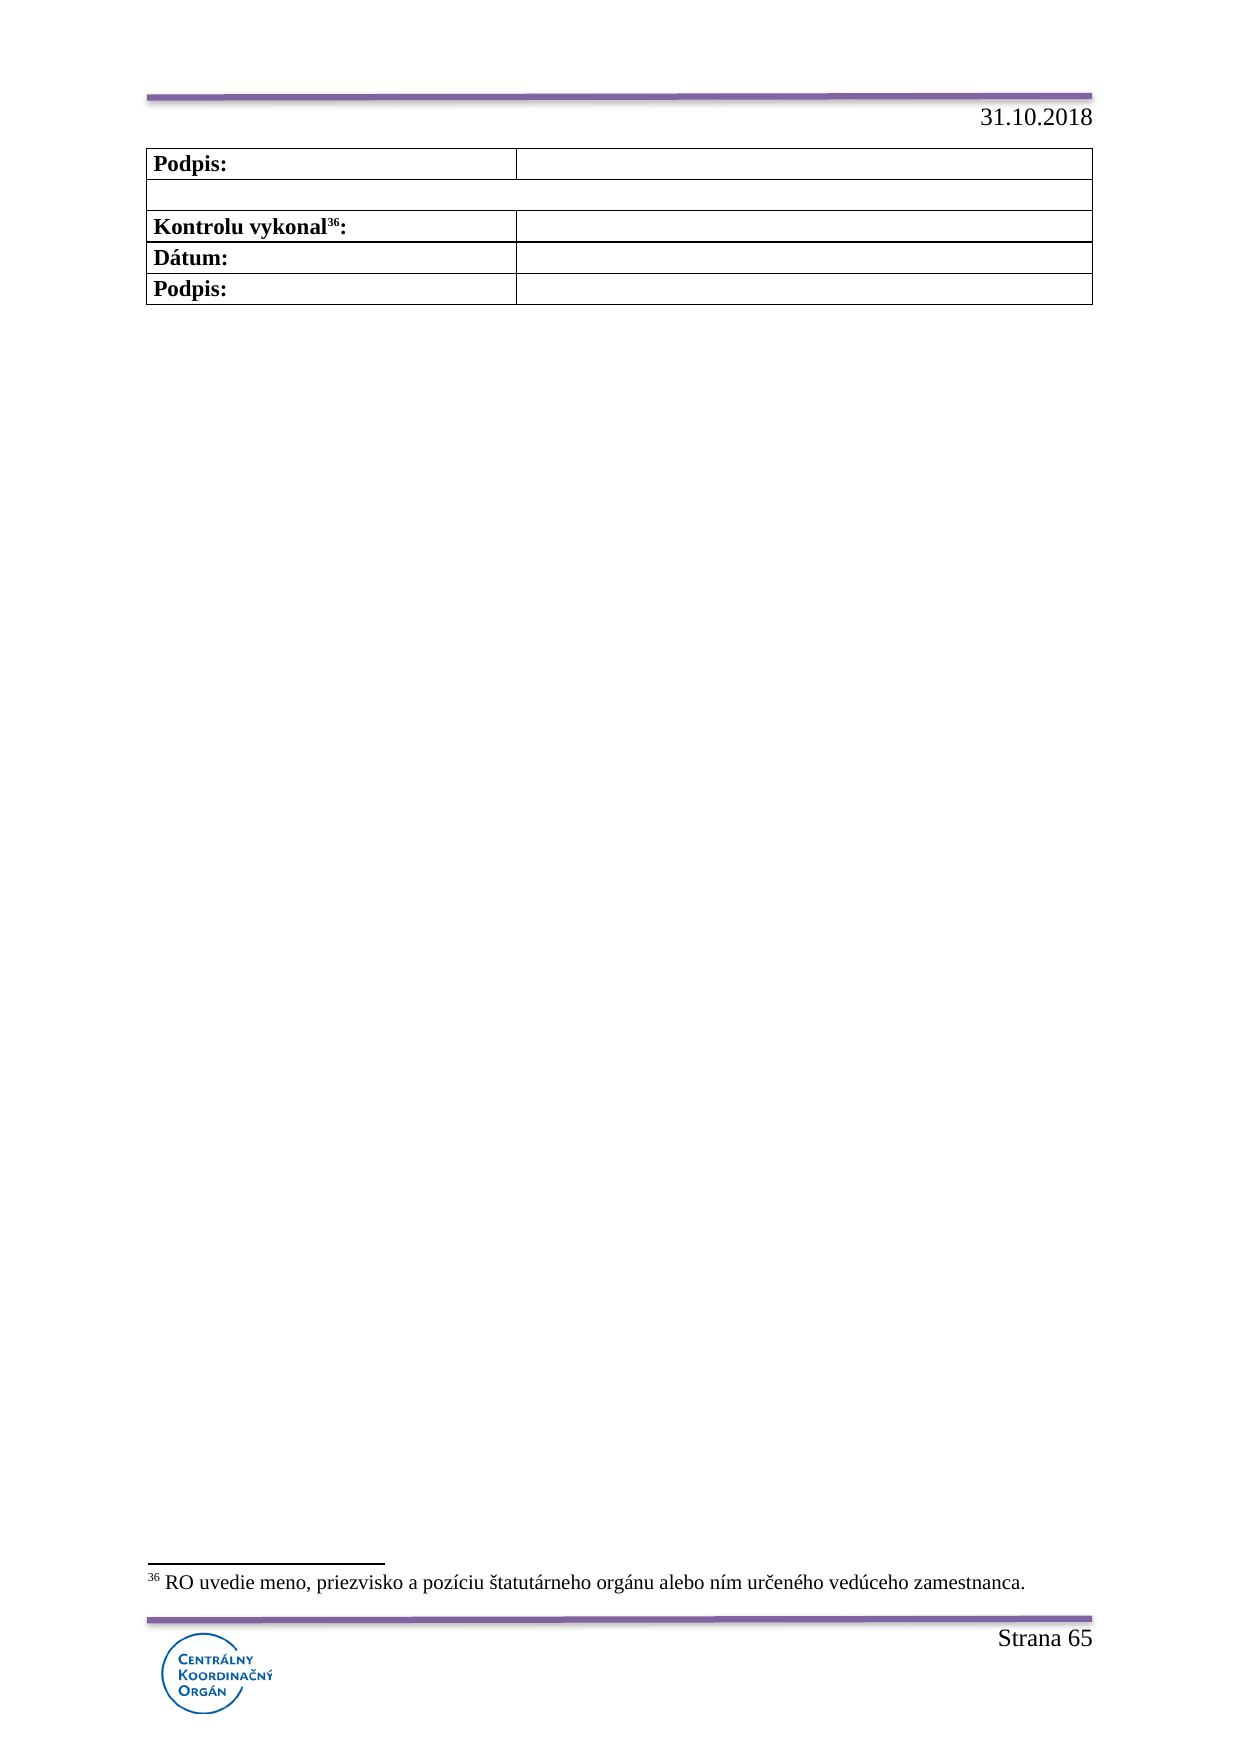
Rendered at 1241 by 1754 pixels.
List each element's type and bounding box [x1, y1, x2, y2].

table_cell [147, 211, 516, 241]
picture [159, 1631, 272, 1713]
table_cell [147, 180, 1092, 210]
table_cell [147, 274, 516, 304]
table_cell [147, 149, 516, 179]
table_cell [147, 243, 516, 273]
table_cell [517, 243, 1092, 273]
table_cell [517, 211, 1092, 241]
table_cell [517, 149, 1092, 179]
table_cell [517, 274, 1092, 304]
